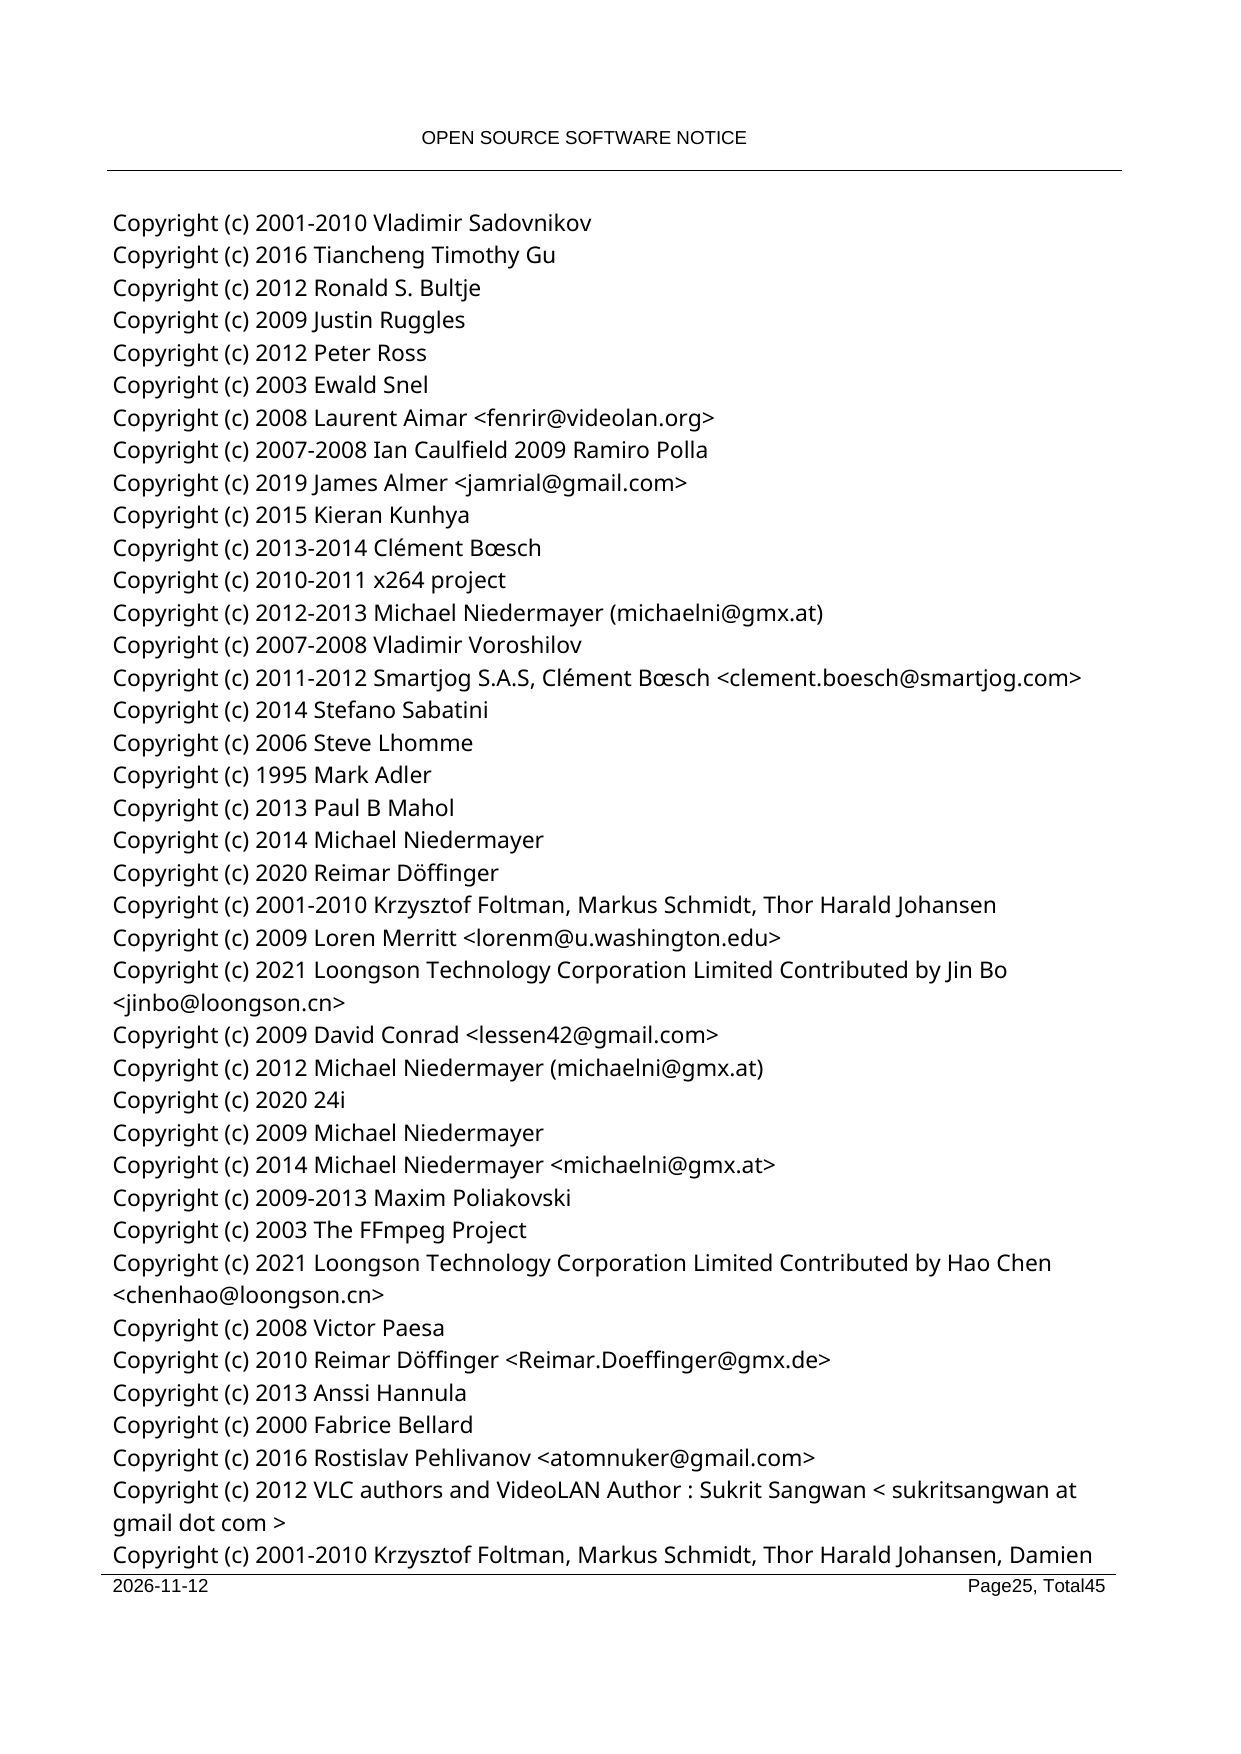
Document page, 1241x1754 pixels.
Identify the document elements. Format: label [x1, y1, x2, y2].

text [112, 206, 1128, 1571]
